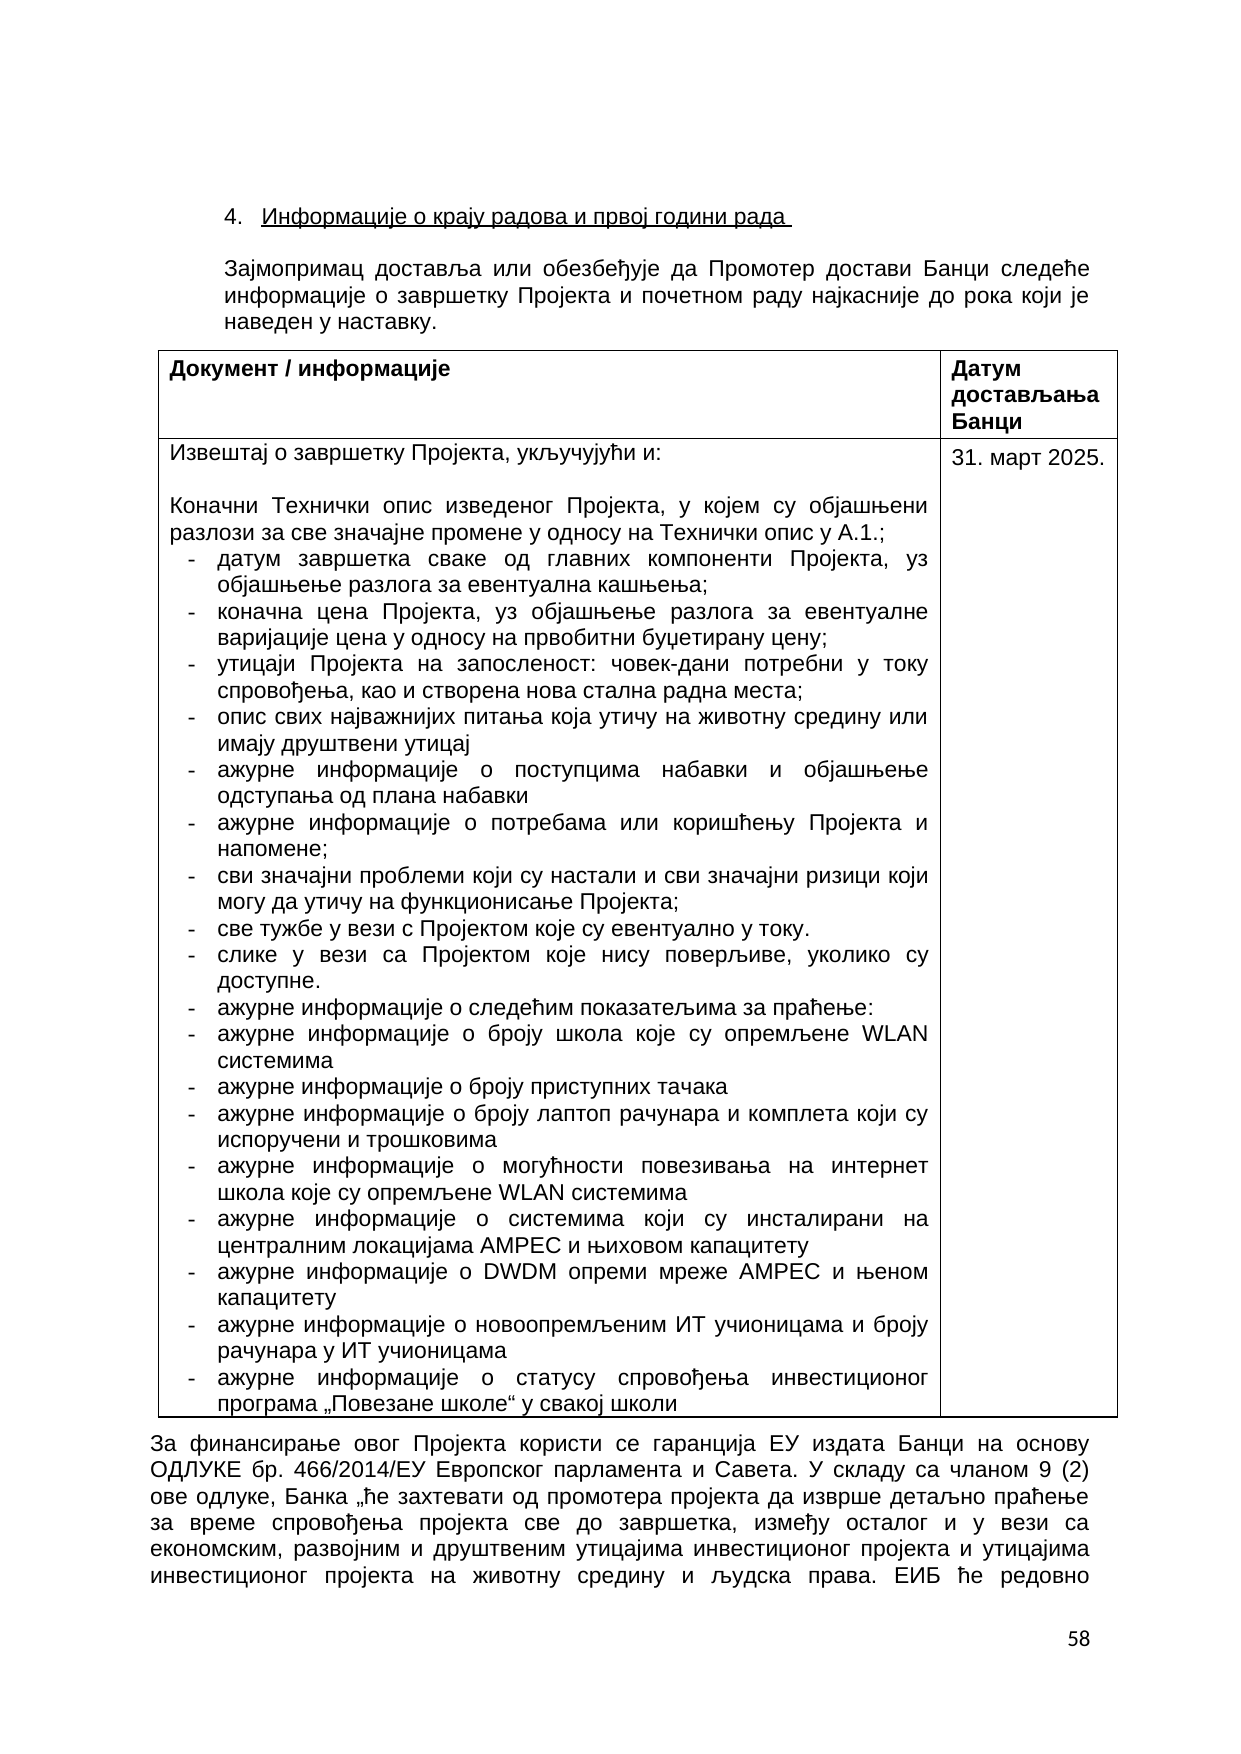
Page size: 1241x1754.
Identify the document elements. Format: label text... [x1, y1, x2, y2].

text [150, 347, 1090, 1588]
table_header Датум достављања Банци [941, 351, 1117, 438]
list Информације о крају радова и првој години рада [224, 203, 1090, 229]
table_cell 31. март 2025. [941, 439, 1117, 1416]
table_cell Извештај о завршетку Пројекта, укључујући и: Коначни Технички опис изведеног Пројекта, у којем су објашњени разлози за све значајне промене у односу на Технички опис у A.1.; датум завршетка сваке од главних компоненти Пројекта, уз објашњење разлога за евентуална кашњења; коначна цена Пројекта, уз објашњење разлога за евентуалне варијације цена у односу на првобитни буџетирану цену; утицаји Пројекта на запосленост: човек-дани потребни у току спровођења, као и створена нова стална радна места; опис свих најважнијих питања која утичу на животну средину или имају друштвени утицај ажурне информације о поступцима набавки и објашњење одступања од плана набавки ажурне информације о потребама или коришћењу Пројекта и напомене; сви значајни проблеми који су настали и сви значајни ризици који могу да утичу на функционисање Пројекта; све тужбе у вези с Пројектом које су евентуално у току. слике у вези са Пројектом које нису поверљиве, уколико су доступне. ажурне информације о следећим показатељима за праћење: ажурне информације о броју школа које су опремљене WLAN системима ажурне информације о броју приступних тачака ажурне информације о броју лаптоп рачунара и комплета који су испоручени и трошковима ажурне информације о могућности повезивања на интернет школа које су опремљене WLAN системима ажурне информације о системима који су инсталирани на централним локацијама АМРЕС и њиховом капацитету ажурне информације о DWDM опреми мреже АМРЕС и њеном капацитету ажурне информације о новоопремљеним ИТ учионицама и броју рачунара у ИТ учионицама ажурне информације о статусу спровођења инвестиционог програма „Повезане школе“ у свакој школи [159, 439, 940, 1416]
text Зајмопримац доставља или обезбеђује да Промотер достави Банци следеће информације о завршетку Пројекта и почетном раду најкасније до рока који је наведен у наставку. [224, 255, 1090, 334]
table_header Документ / информације [159, 351, 940, 438]
